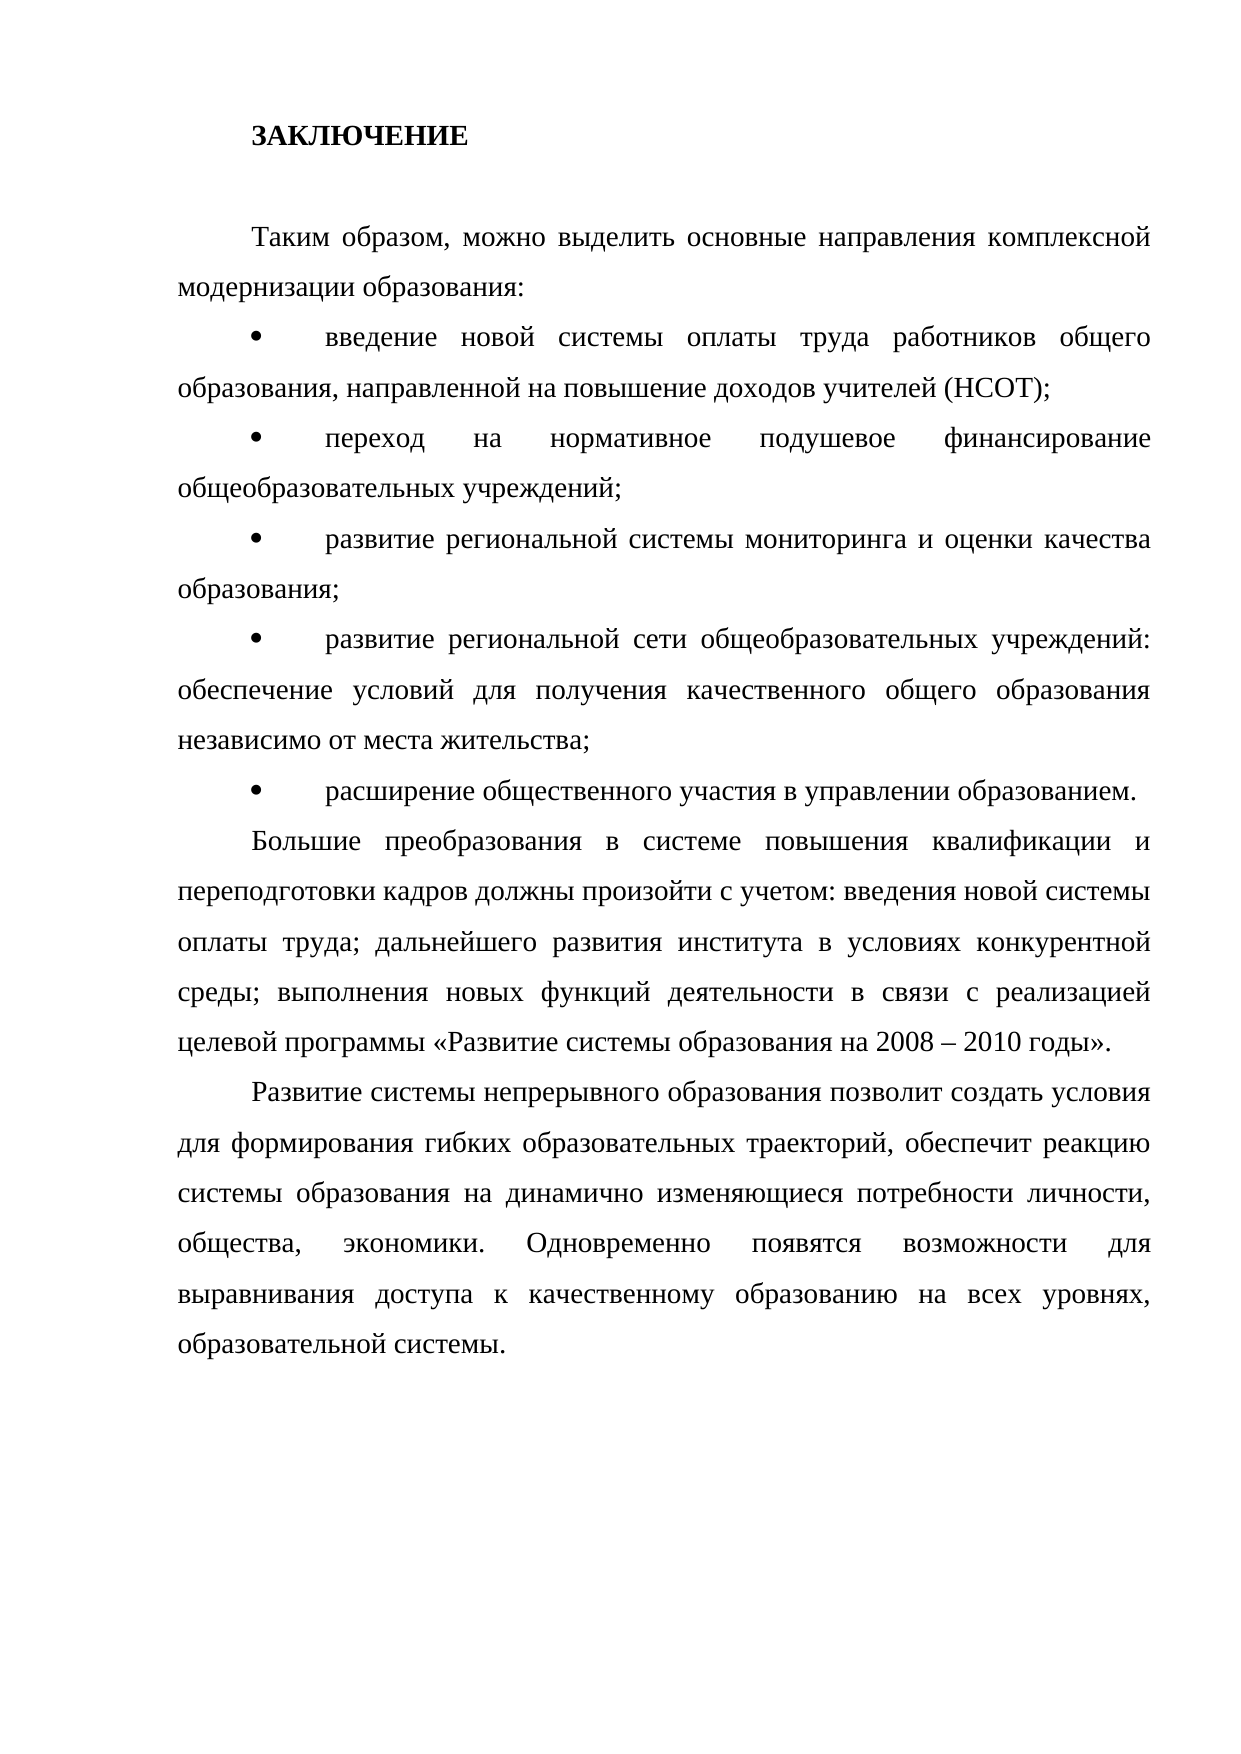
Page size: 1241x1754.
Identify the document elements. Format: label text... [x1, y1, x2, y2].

list развитие региональной системы мониторинга и оценки качества образования; [177, 521, 1152, 605]
list расширение общественного участия в управлении образованием. [177, 773, 1152, 806]
list развитие региональной сети общеобразовательных учреждений: обеспечение условий для получения качественного общего образования независимо от места жительства; [177, 622, 1152, 756]
text Большие преобразования в системе повышения квалификации и переподготовки кадров должны произойти с учетом: введения новой системы оплаты труда; дальнейшего развития института в условиях конкурентной среды; выполнения новых функций деятельности в связи с реализацией целевой программы «Развитие системы образования на 2008 – 2010 годы». [177, 823, 1152, 1058]
list введение новой системы оплаты труда работников общего образования, направленной на повышение доходов учителей (НСОТ); [177, 319, 1152, 403]
list переход на нормативное подушевое финансирование общеобразовательных учреждений; [177, 420, 1152, 504]
text ЗАКЛЮЧЕНИЕ [177, 118, 1152, 152]
text Развитие системы непрерывного образования позволит создать условия для формирования гибких образовательных траекторий, обеспечит реакцию системы образования на динамично изменяющиеся потребности личности, общества, экономики. Одновременно появятся возможности для выравнивания доступа к качественному образованию на всех уровнях, образовательной системы. [177, 1074, 1152, 1360]
text Таким образом, можно выделить основные направления комплексной модернизации образования: [177, 219, 1152, 303]
